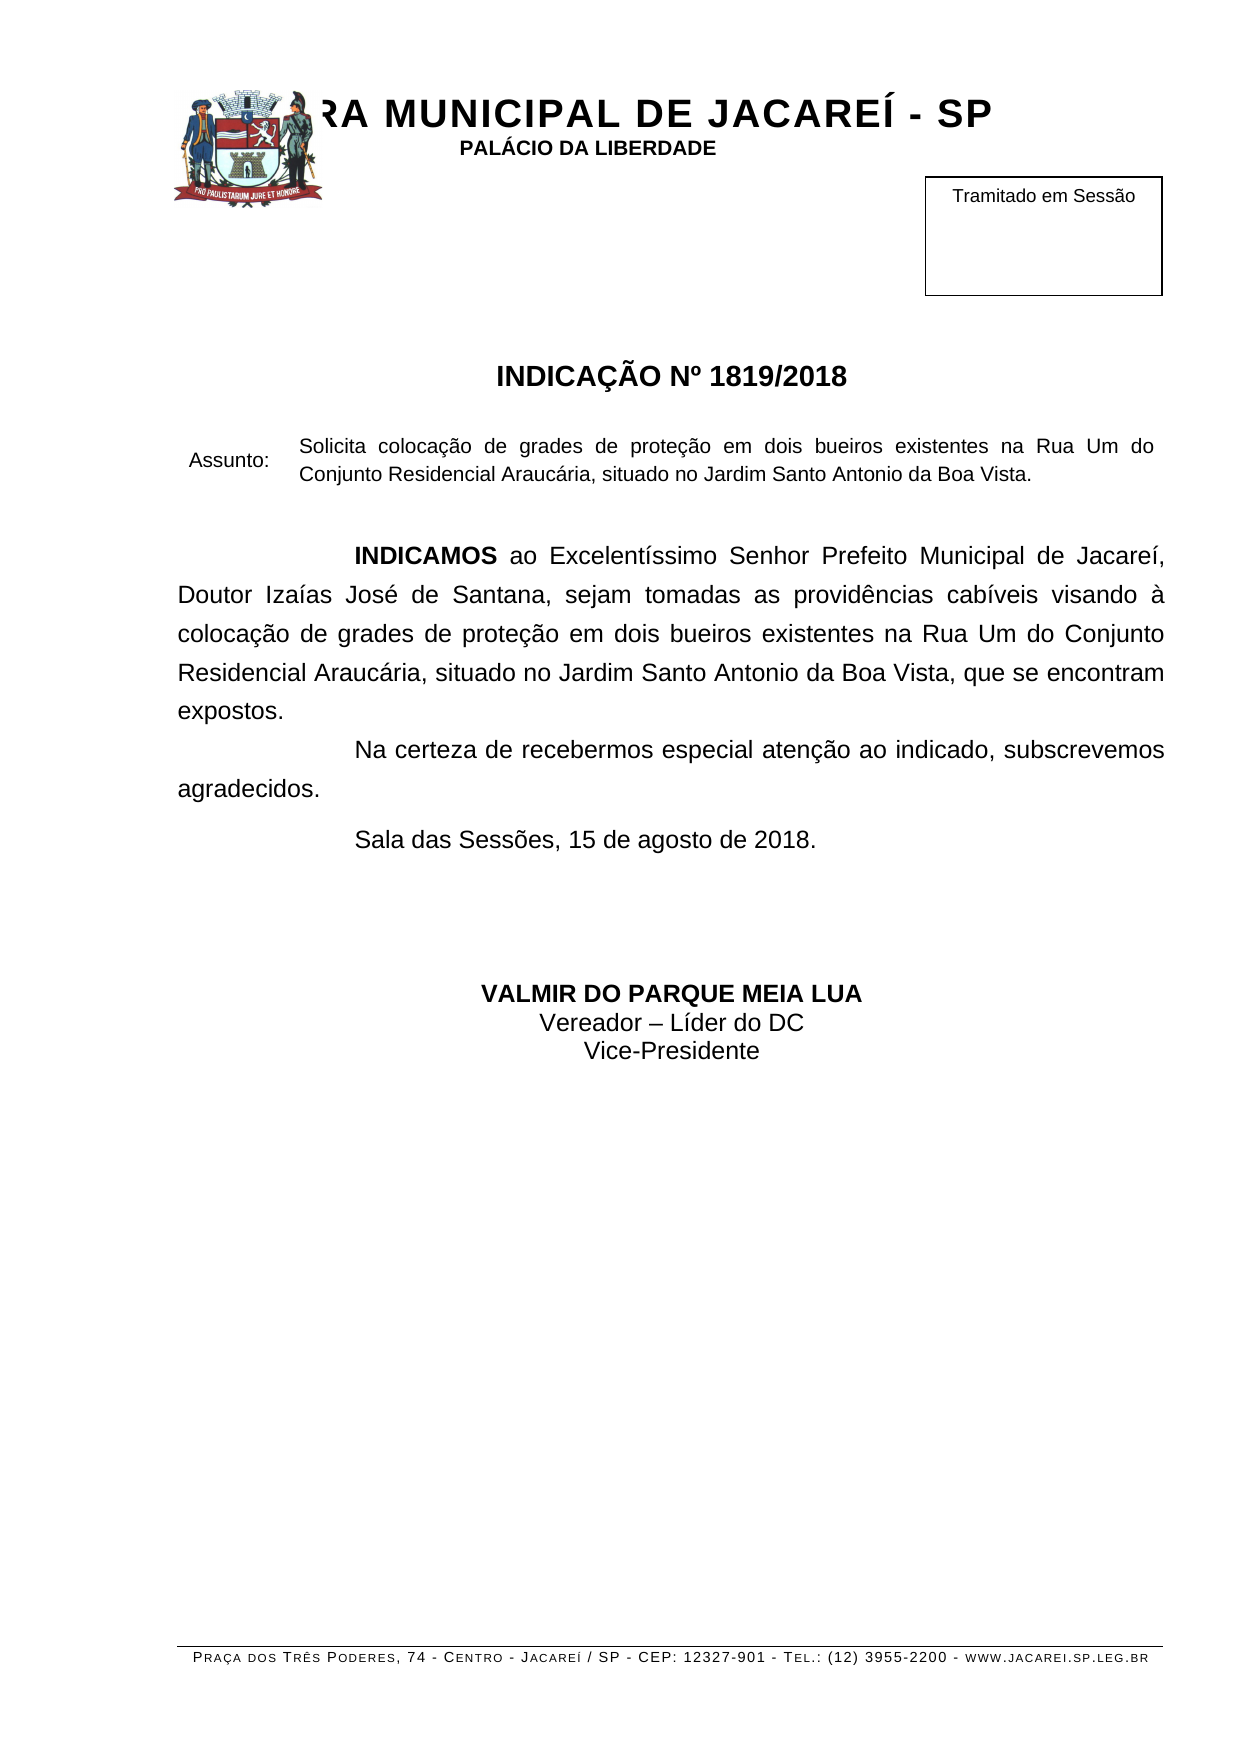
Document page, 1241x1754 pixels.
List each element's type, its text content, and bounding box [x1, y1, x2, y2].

table_header Solicita colocação de grades de proteção em dois bueiros existentes na Rua Um do Conjunto Residencial Araucária, situado no Jardim Santo Antonio da Boa Vista. [288, 434, 1166, 490]
text Vice-Presidente [177, 1036, 1166, 1065]
text das , 15 de agosto de 2018. [177, 825, 1166, 854]
text VALMIR DO PARQUE MEIA LUA [177, 979, 1166, 1007]
text Na certeza de recebermos especial atenção ao indicado, subscrevemos agradecidos. [177, 735, 1166, 802]
text INDICAÇÃO nº 1819/2018 [177, 359, 1166, 392]
table_header : [177, 434, 288, 490]
text INDICAMOS ao Excelentíssimo Senhor Prefeito Municipal de Jacareí, Doutor Izaías José de Santana, sejam tomadas as providências cabíveis visando à colocação de grades de proteção em dois bueiros existentes na Rua Um do Conjunto Residencial Araucária, situado no Jardim Santo Antonio da Boa Vista, que se encontram expostos. [177, 541, 1166, 725]
text Vereador – Líder do DC [177, 1007, 1166, 1036]
picture [173, 90, 323, 208]
